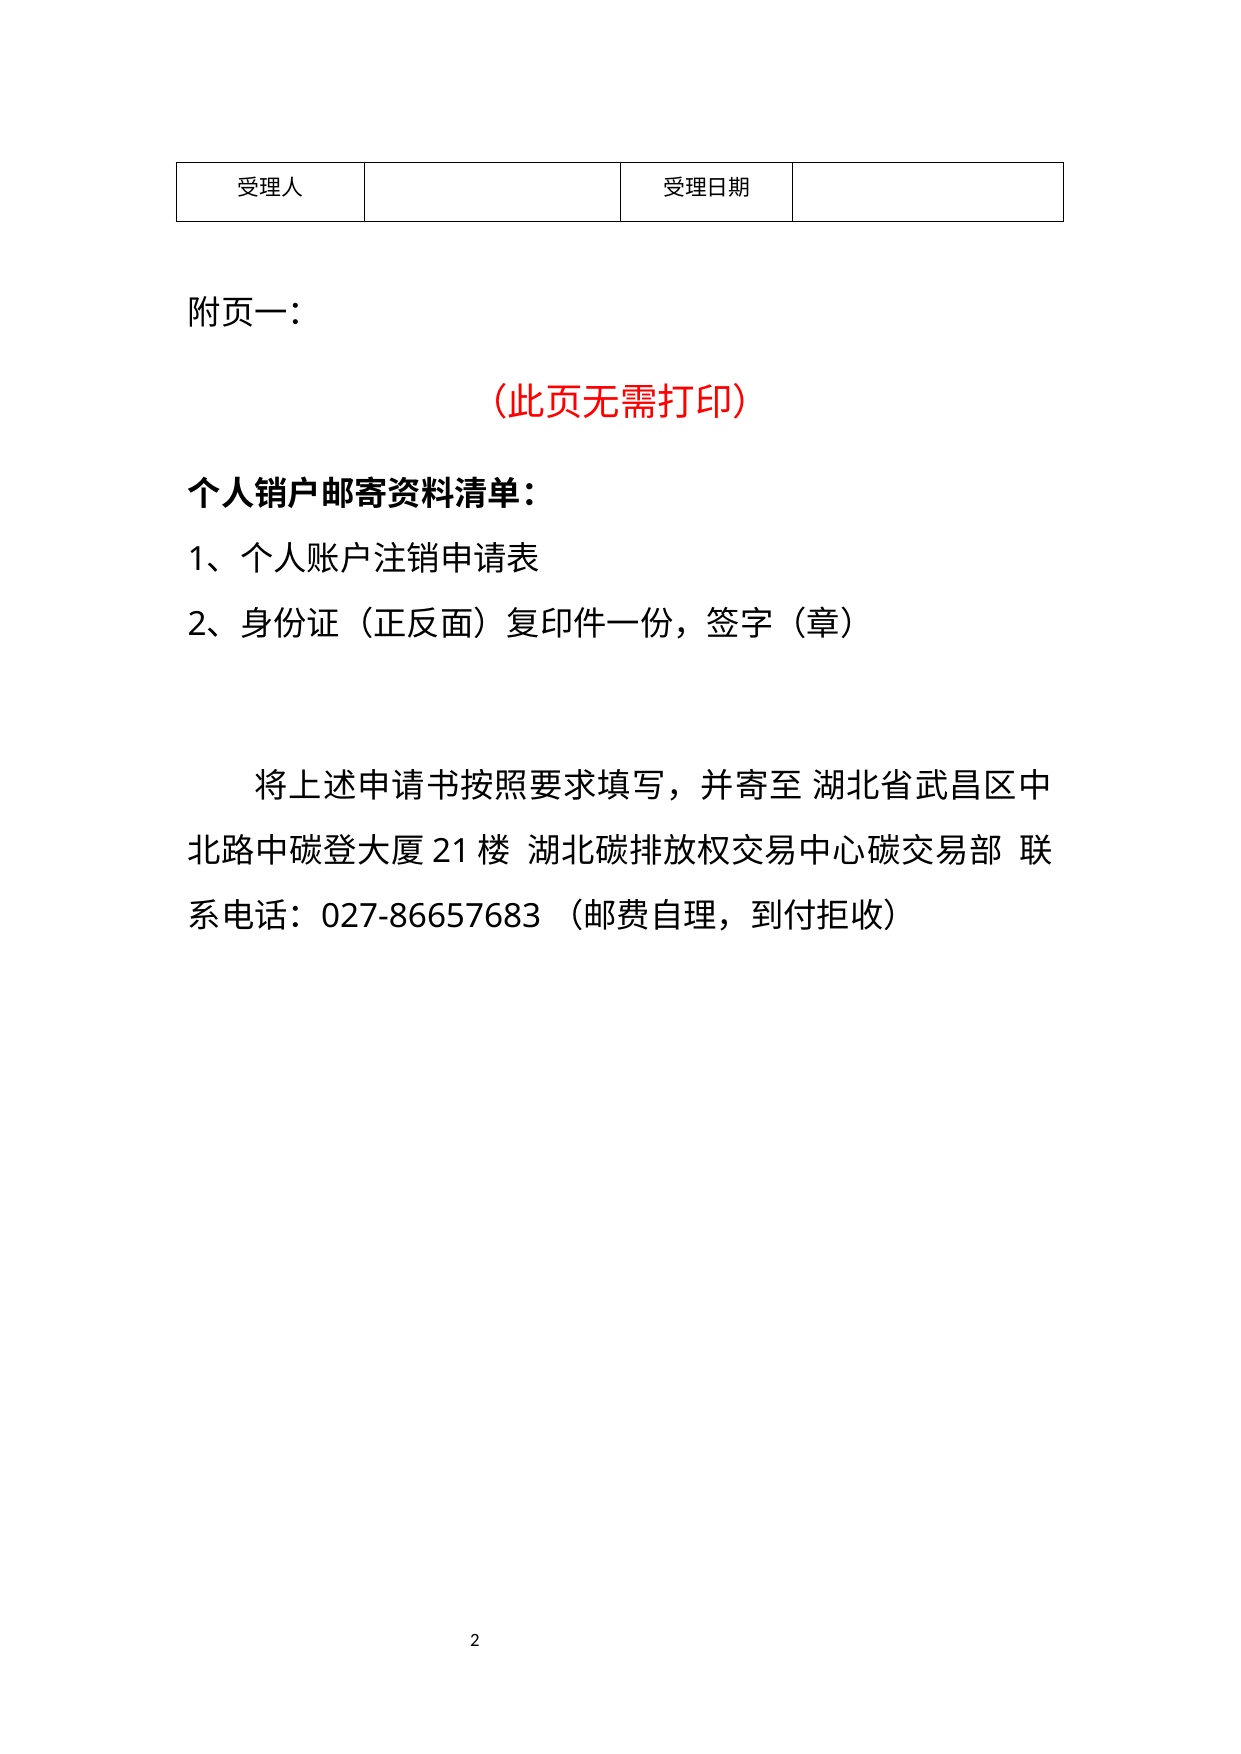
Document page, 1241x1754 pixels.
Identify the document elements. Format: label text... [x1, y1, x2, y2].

text （此页无需打印） [187, 366, 1053, 431]
text 1、个人账户注销申请表 [187, 523, 1053, 588]
table_cell 受理人 [177, 163, 364, 221]
table_cell 受理日期 [621, 163, 792, 221]
table_cell [793, 163, 1063, 221]
text 个人销户邮寄资料清单： [187, 458, 1053, 523]
text 将上述申请书按照要求填写，并寄至 湖北省武昌区中北路中碳登大厦21楼 湖北碳排放权交易中心碳交易部 联系电话：027-86657683 （邮费自理，到付拒收） [187, 751, 1053, 946]
table_cell [365, 163, 620, 221]
list 2、身份证（正反面）复印件一份，签字（章） [187, 588, 1053, 653]
text 附页一： [187, 277, 1053, 342]
